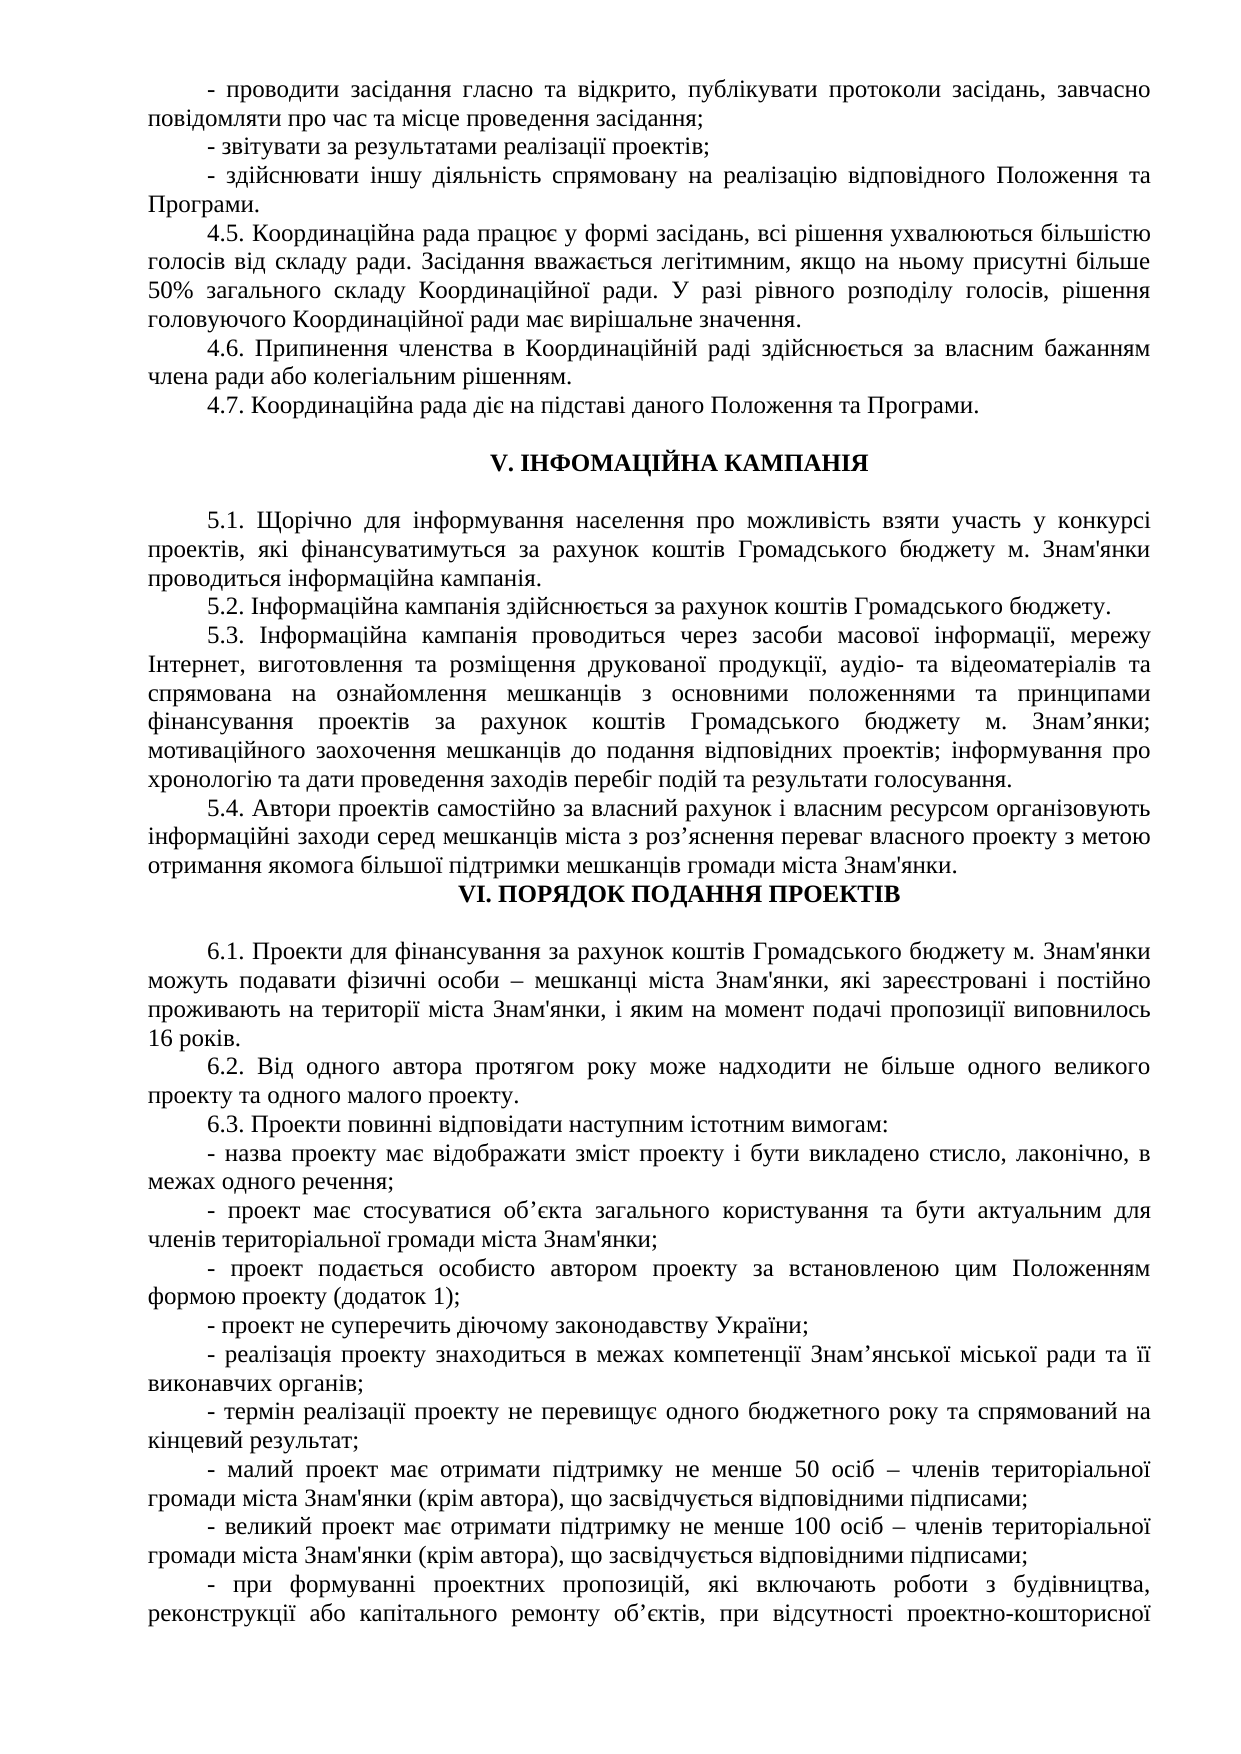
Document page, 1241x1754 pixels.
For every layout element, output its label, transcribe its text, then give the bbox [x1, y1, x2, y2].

text - великий проект має отримати підтримку не менше 100 осіб – членів територіальної громади міста Знам'янки (крім автора), що засвідчується відповідними підписами; [148, 1511, 1152, 1569]
text 5.2. Інформаційна кампанія здійснюється за рахунок коштів Громадського бюджету. [148, 591, 1152, 620]
text - проект не суперечить діючому законодавству України; [148, 1310, 1152, 1339]
text 6.3. Проекти повинні відповідати наступним істотним вимогам: [148, 1109, 1152, 1138]
text - звітувати за результатами реалізації проектів; [148, 131, 1152, 160]
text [148, 1569, 1152, 1626]
text - термін реалізації проекту не перевищує одного бюджетного року та спрямований на кінцевий результат; [148, 1396, 1152, 1454]
text - реалізація проекту знаходиться в межах компетенції Знам’янської міської ради та її виконавчих органів; [148, 1339, 1152, 1396]
text 5.3. Інформаційна кампанія проводиться через засоби масової інформації, мережу Інтернет, виготовлення та розміщення друкованої продукції, аудіо- та відеоматеріалів та спрямована на ознайомлення мешканців з основними положеннями та принципами фінансування проектів за рахунок коштів Громадського бюджету м. Знам’янки; мотиваційного заохочення мешканців до подання відповідних проектів; інформування про хронологію та дати проведення заходів перебіг подій та результати голосування. [148, 620, 1152, 793]
text VІ. порядок подання проектів [148, 879, 1152, 908]
text 6.2. Від одного автора протягом року може надходити не більше одного великого проекту та одного малого проекту. [148, 1051, 1152, 1109]
text - здійснювати іншу діяльність спрямовану на реалізацію відповідного Положення та Програми. [148, 160, 1152, 218]
text 4.6. Припинення членства в Координаційній раді здійснюється за власним бажанням члена ради або колегіальним рішенням. [148, 333, 1152, 390]
text - малий проект має отримати підтримку не менше 50 осіб – членів територіальної громади міста Знам'янки (крім автора), що засвідчується відповідними підписами; [148, 1454, 1152, 1511]
text - проект подається особисто автором проекту за встановленою цим Положенням формою проекту (додаток 1); [148, 1253, 1152, 1310]
text 5.1. Щорічно для інформування населення про можливість взяти участь у конкурсі проектів, які фінансуватимуться за рахунок коштів Громадського бюджету м. Знам'янки проводиться інформаційна кампанія. [148, 505, 1152, 591]
text - проект має стосуватися об’єкта загального користування та бути актуальним для членів територіальної громади міста Знам'янки; [148, 1195, 1152, 1253]
text - проводити засідання гласно та відкрито, публікувати протоколи засідань, завчасно повідомляти про час та місце проведення засідання; [148, 74, 1152, 131]
text 6.1. Проекти для фінансування за рахунок коштів Громадського бюджету м. Знам'янки можуть подавати фізичні особи – мешканці міста Знам'янки, які зареєстровані і постійно проживають на території міста Знам'янки, і яким на момент подачі пропозиції виповнилось 16 років. [148, 936, 1152, 1051]
text 4.5. Координаційна рада працює у формі засідань, всі рішення ухвалюються більшістю голосів від складу ради. Засідання вважається легітимним, якщо на ньому присутні більше 50% загального складу Координаційної ради. У разі рівного розподілу голосів, рішення головуючого Координаційної ради має вирішальне значення. [148, 218, 1152, 333]
text 5.4. Автори проектів самостійно за власний рахунок і власним ресурсом організовують інформаційні заходи серед мешканців міста з роз’яснення переваг власного проекту з метою отримання якомога більшої підтримки мешканців громади міста Знам'янки. [148, 793, 1152, 879]
text V. інфомаційна кампанія [148, 448, 1152, 476]
text 4.7. Координаційна рада діє на підставі даного Положення та Програми. [148, 390, 1152, 419]
text - назва проекту має відображати зміст проекту і бути викладено стисло, лаконічно, в межах одного речення; [148, 1138, 1152, 1195]
